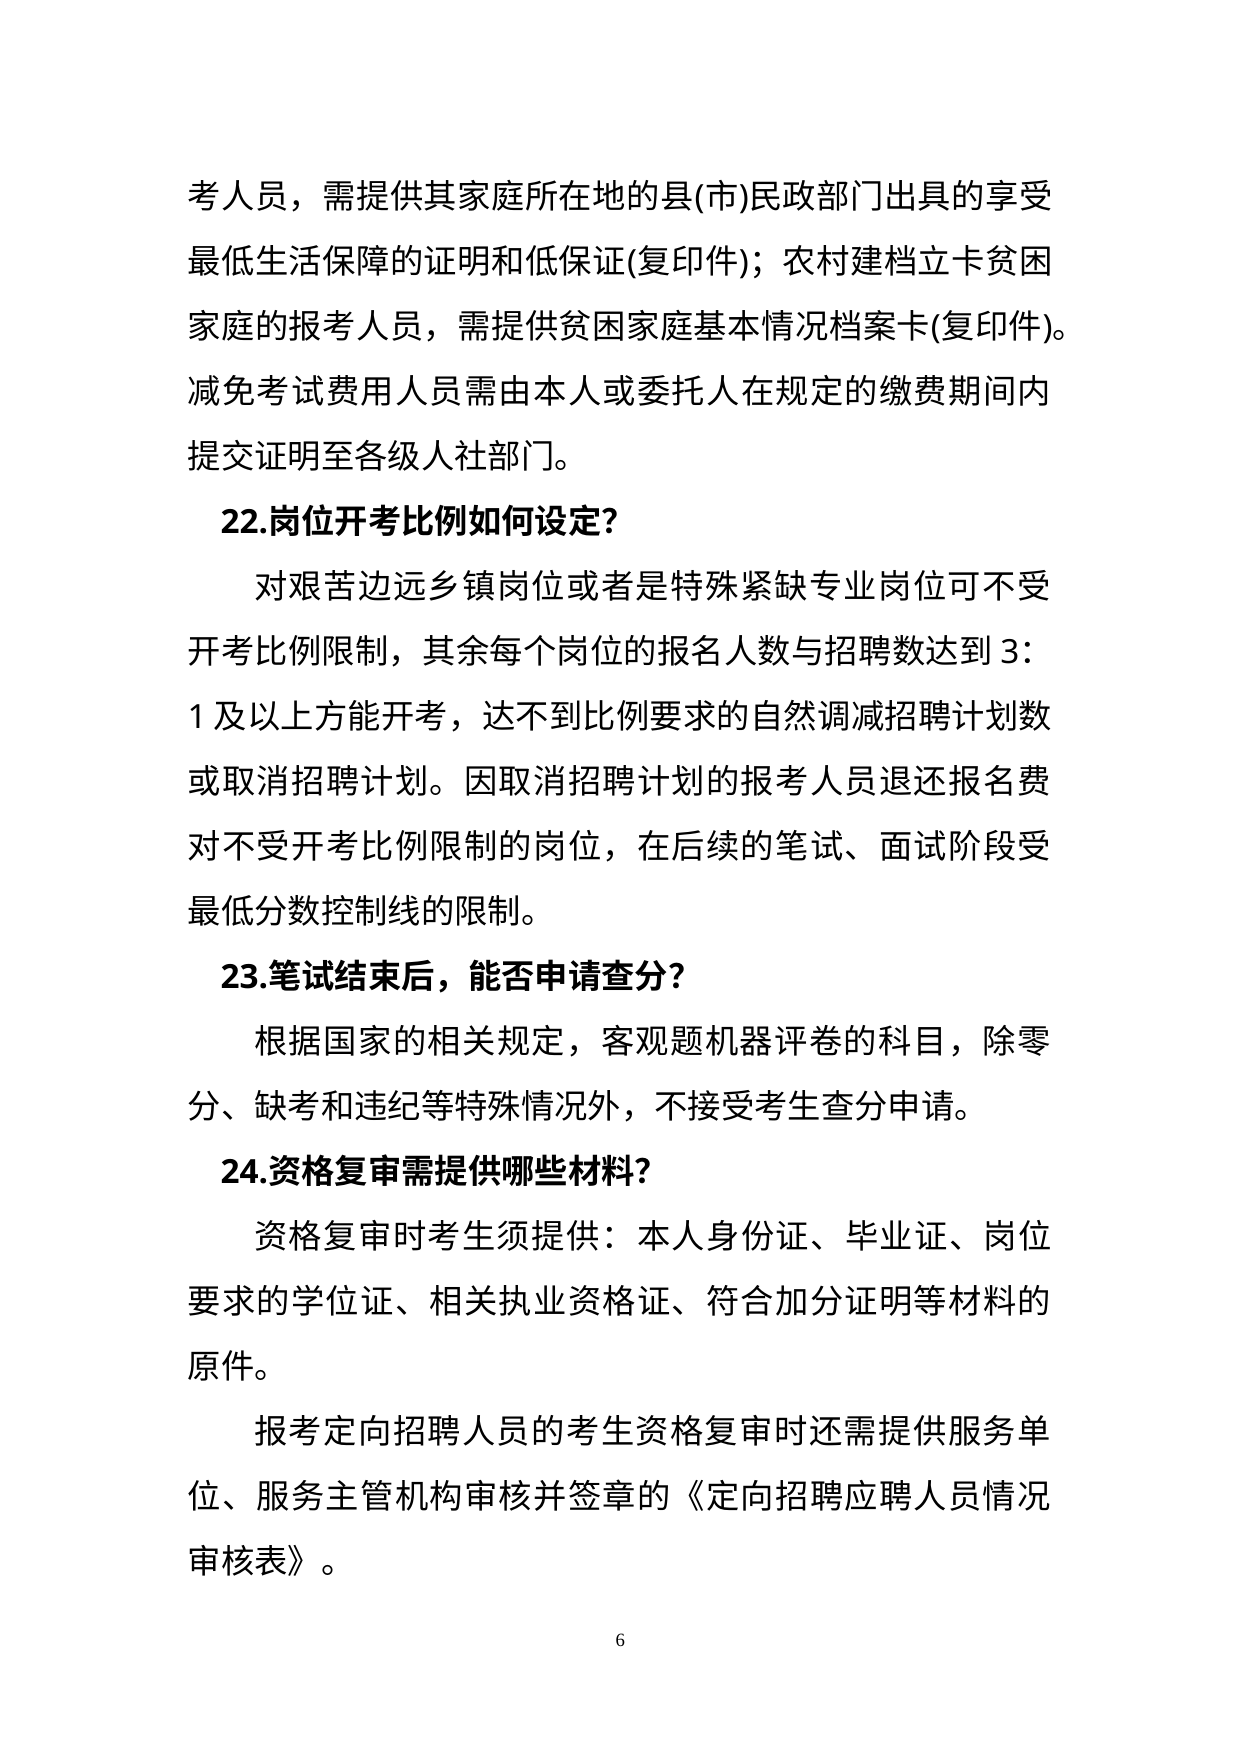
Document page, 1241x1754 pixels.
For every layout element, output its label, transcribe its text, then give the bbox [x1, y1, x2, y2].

text 22.岗位开考比例如何设定？ [187, 487, 1053, 552]
text 24.资格复审需提供哪些材料？ [187, 1137, 1053, 1202]
text 23.笔试结束后，能否申请查分？ [187, 942, 1053, 1007]
text 根据国家的相关规定，客观题机器评卷的科目，除零分、缺考和违纪等特殊情况外，不接受考生查分申请。 [187, 1007, 1053, 1137]
text 对艰苦边远乡镇岗位或者是特殊紧缺专业岗位可不受开考比例限制，其余每个岗位的报名人数与招聘数达到3：1及以上方能开考，达不到比例要求的自然调减招聘计划数或取消招聘计划。因取消招聘计划的报考人员退还报名费。对不受开考比例限制的岗位，在后续的笔试、面试阶段受最低分数控制线的限制。 [187, 552, 1053, 942]
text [187, 162, 1053, 487]
text 资格复审时考生须提供：本人身份证、毕业证、岗位要求的学位证、相关执业资格证、符合加分证明等材料的原件。 [187, 1202, 1053, 1397]
text 报考定向招聘人员的考生资格复审时还需提供服务单位、服务主管机构审核并签章的《定向招聘应聘人员情况审核表》。 [187, 1397, 1053, 1592]
